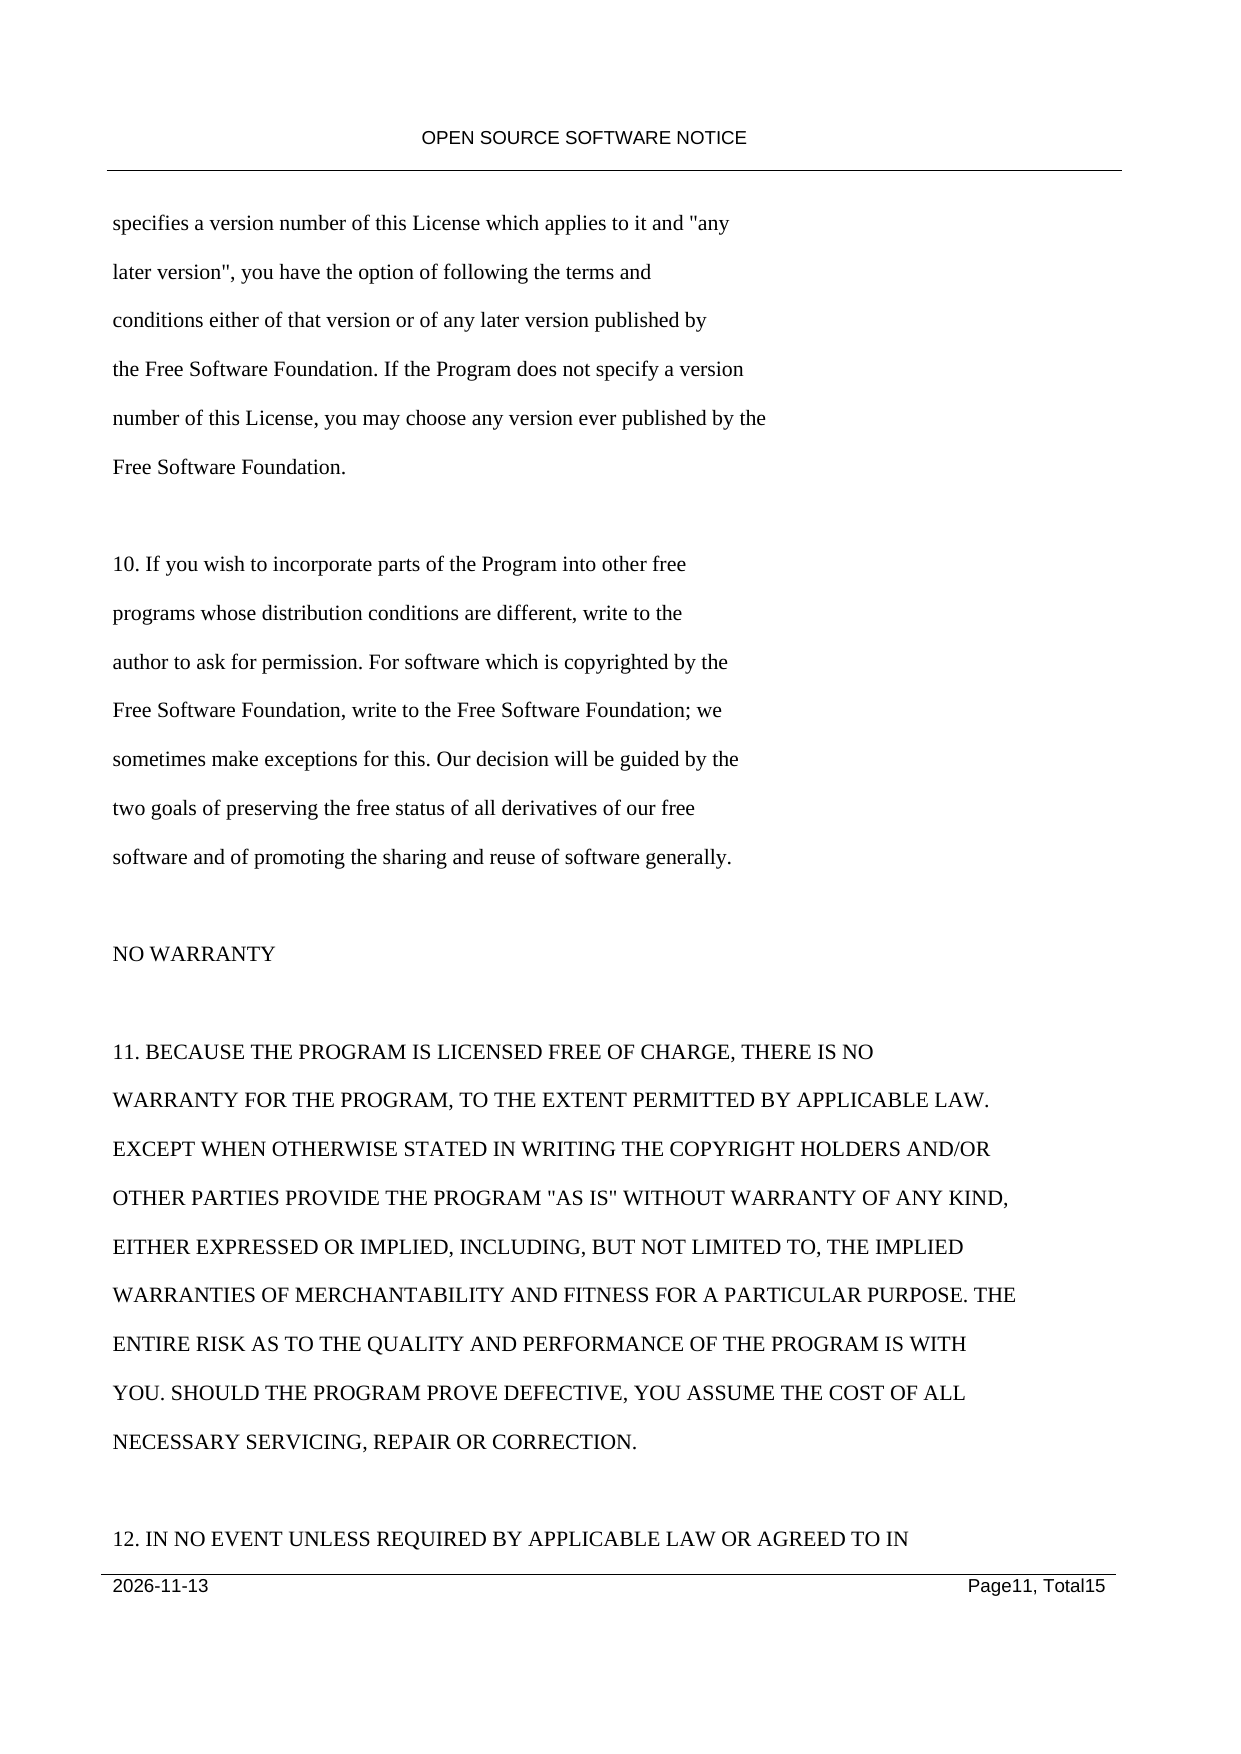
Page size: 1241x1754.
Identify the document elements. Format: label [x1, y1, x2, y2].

text [112, 206, 1128, 1555]
